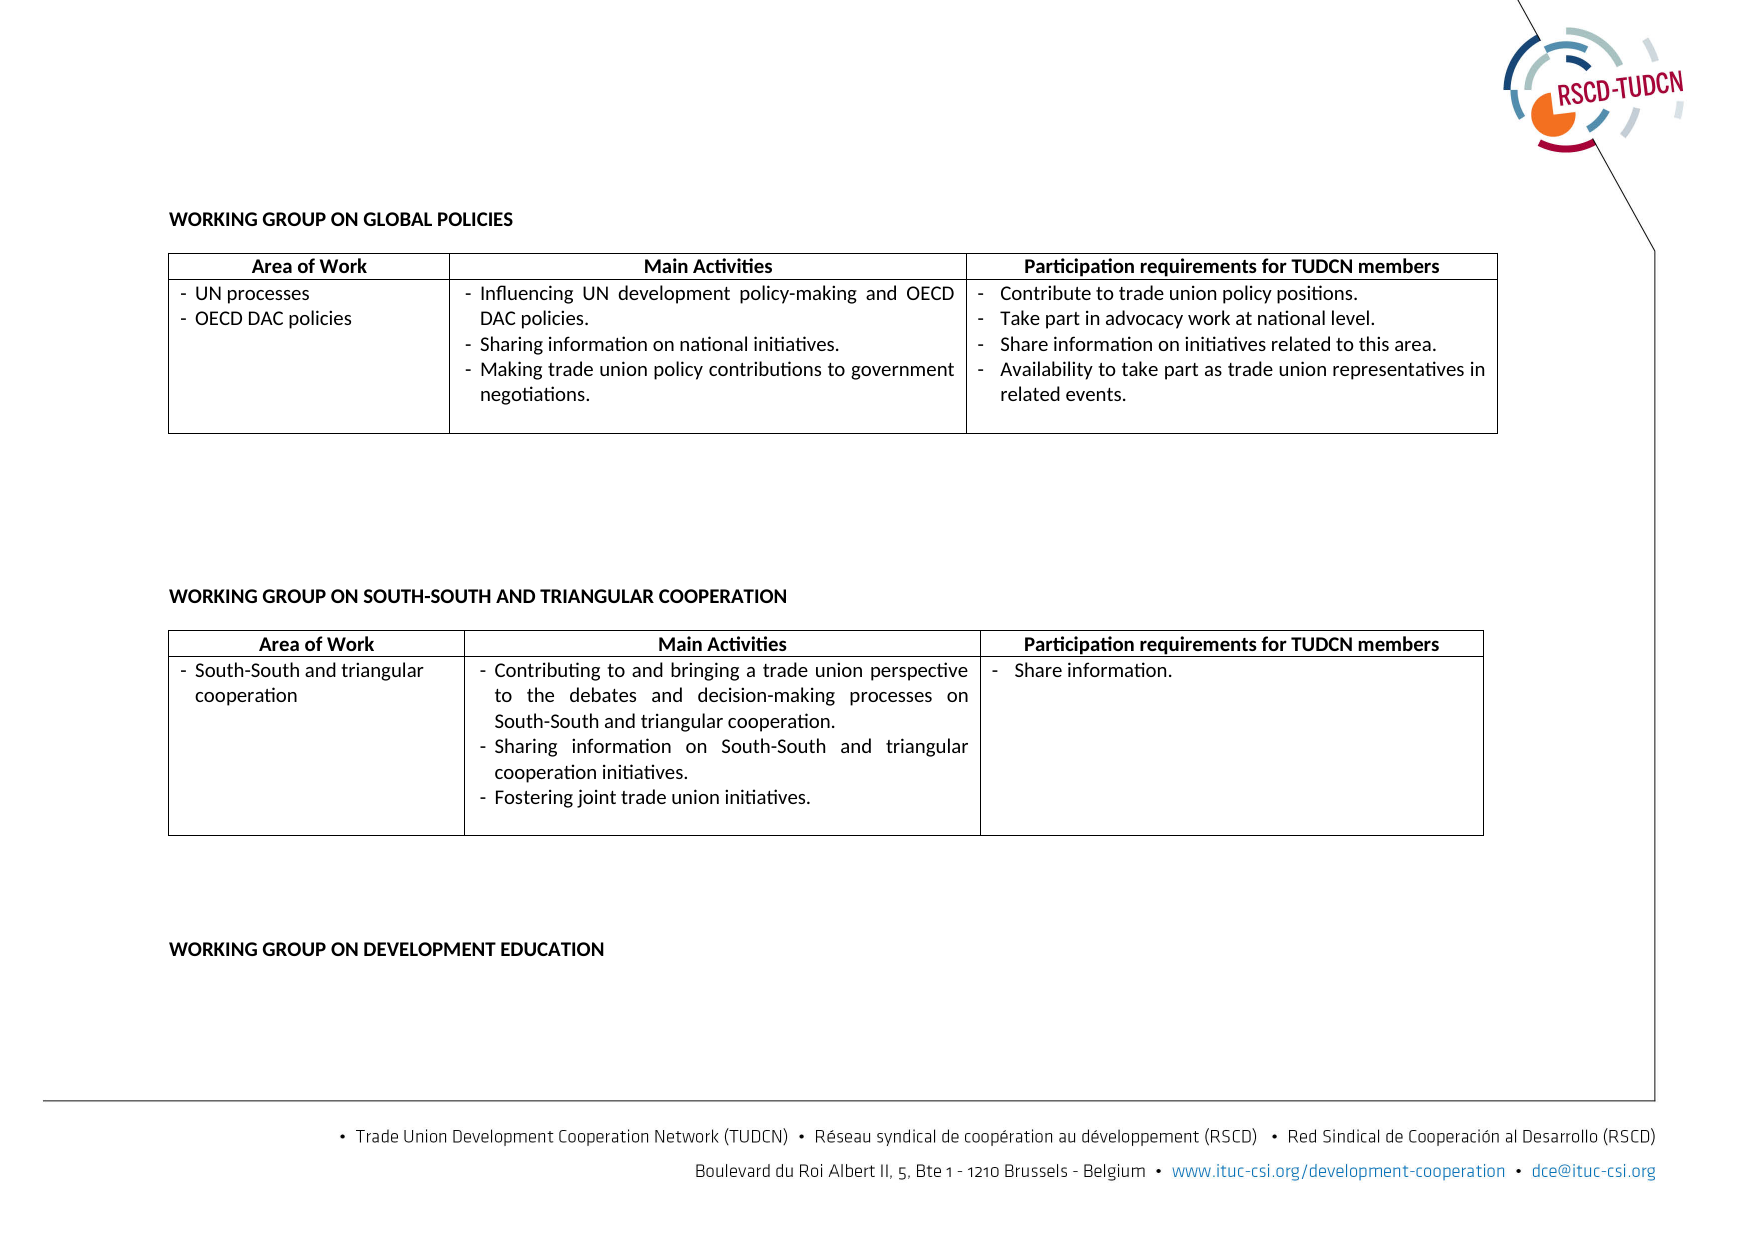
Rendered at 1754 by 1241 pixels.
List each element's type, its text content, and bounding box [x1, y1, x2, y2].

table_header Area of Work [169, 254, 449, 279]
table_header Main Activities [465, 631, 980, 656]
text WORKING GROUP ON GLOBAL POLICIES [169, 206, 1601, 232]
table_cell Contribute to trade union policy positions. Take part in advocacy work at national level. Share information on initiatives related to this area. Availability to take part as trade union representatives in related events. [967, 280, 1497, 432]
table_cell South-South and triangular cooperation [169, 657, 464, 835]
table_cell UN processes OECD DAC policies [169, 280, 449, 432]
text WORKING GROUP ON DEVELOPMENT EDUCATION [169, 936, 1601, 962]
picture [0, 0, 1709, 1231]
table_cell Contributing to and bringing a trade union perspective to the debates and decision-making processes on South-South and triangular cooperation. Sharing information on South-South and triangular cooperation initiatives. Fostering joint trade union initiatives. [465, 657, 980, 835]
table_header Participation requirements for TUDCN members [981, 631, 1483, 656]
table_header Participation requirements for TUDCN members [967, 254, 1497, 279]
table_cell Influencing UN development policy-making and OECD DAC policies. Sharing information on national initiatives. Making trade union policy contributions to government negotiations. [450, 280, 966, 432]
table_header Area of Work [169, 631, 464, 656]
text WORKING GROUP ON SOUTH-SOUTH AND TRIANGULAR COOPERATION [169, 583, 1601, 609]
table_header Main Activities [450, 254, 966, 279]
table_cell Share information. [981, 657, 1483, 835]
